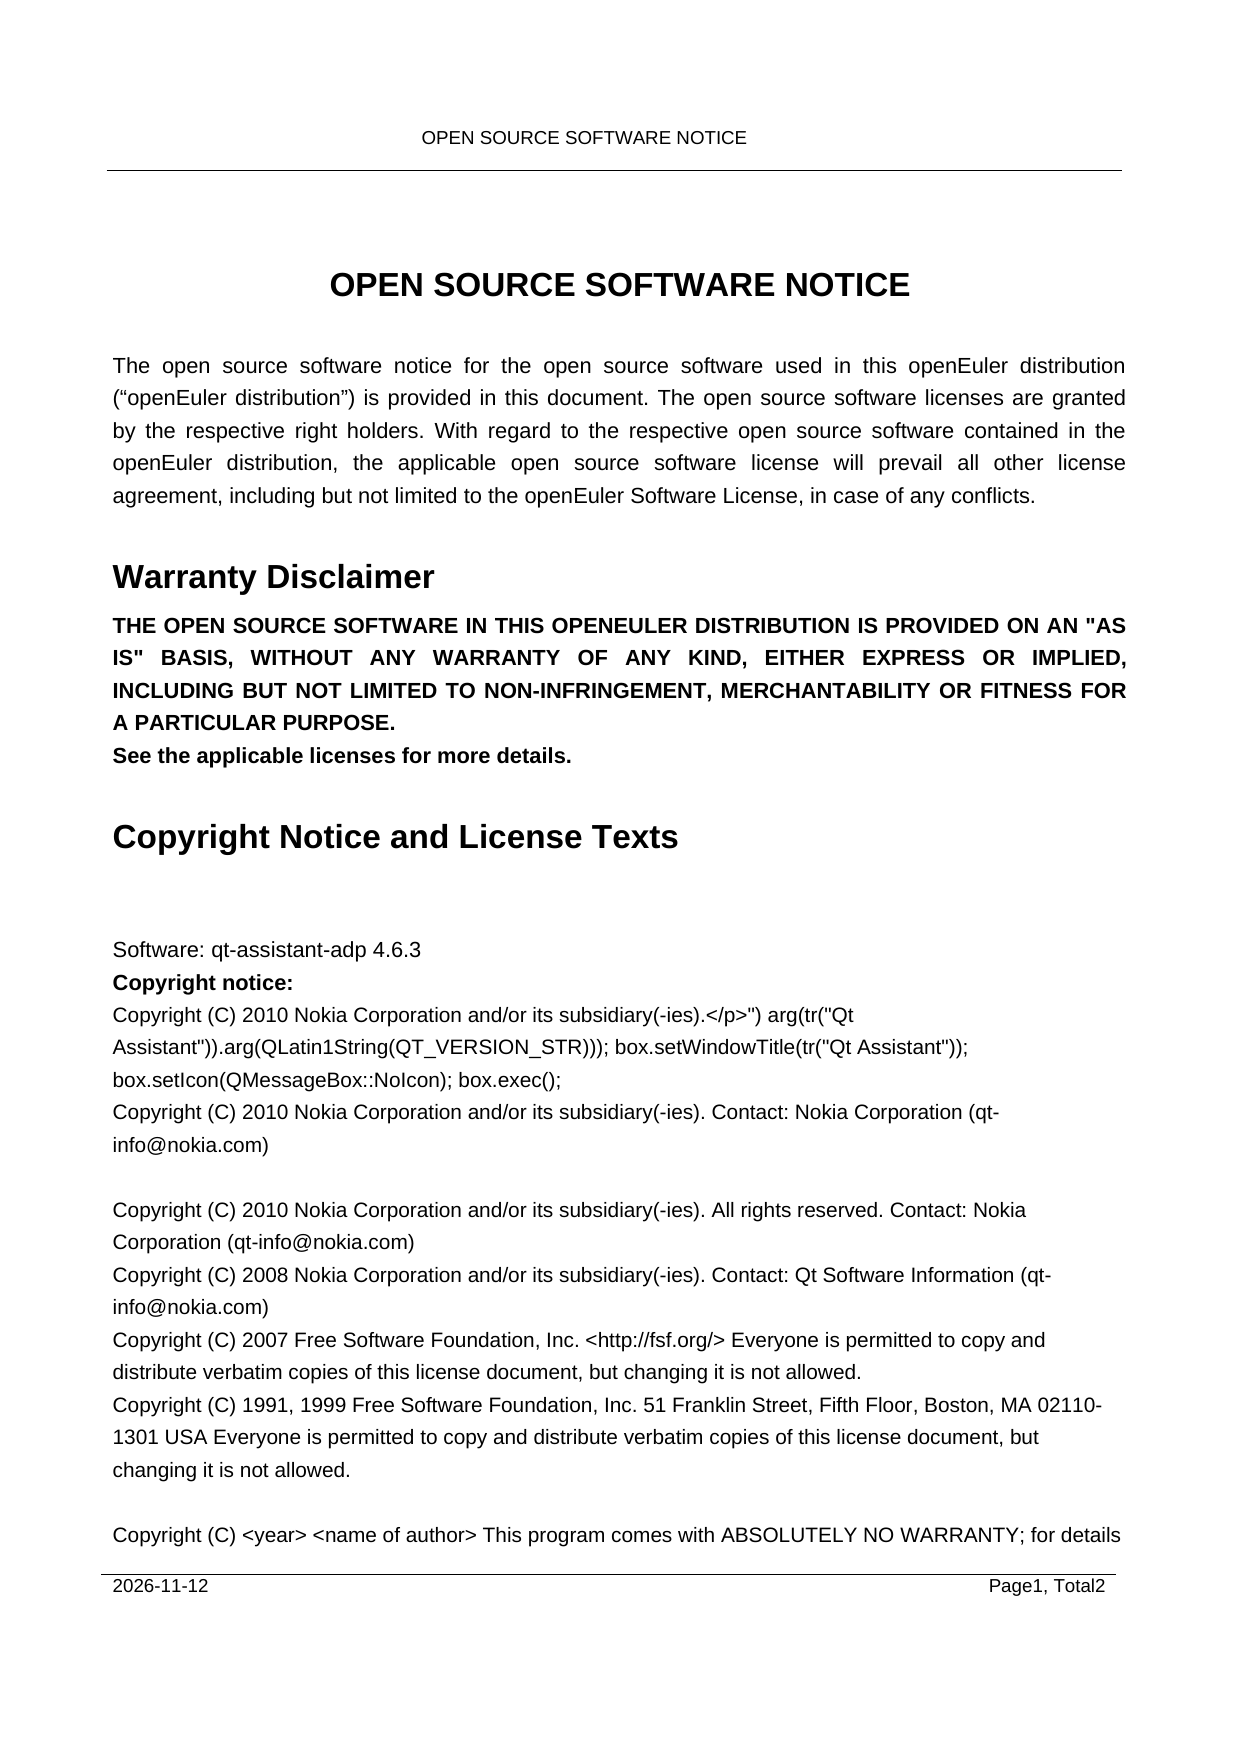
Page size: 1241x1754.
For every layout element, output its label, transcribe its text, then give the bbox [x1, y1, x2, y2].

text Copyright (C) 2008 Nokia Corporation and/or its subsidiary(-ies). Contact: Qt Software Information (qt-info@nokia.com) [112, 1258, 1128, 1323]
text Software: qt-assistant-adp 4.6.3 [112, 933, 1128, 966]
text Copyright notice: [112, 966, 1128, 998]
text THE OPEN SOURCE SOFTWARE IN THIS OPENEULER DISTRIBUTION IS PROVIDED ON AN "AS IS" BASIS, WITHOUT ANY WARRANTY OF ANY KIND, EITHER EXPRESS OR IMPLIED, INCLUDING BUT NOT LIMITED TO NON-INFRINGEMENT, MERCHANTABILITY OR FITNESS FOR A PARTICULAR PURPOSE. See the applicable licenses for more details. [112, 609, 1128, 771]
text Copyright (C) 2010 Nokia Corporation and/or its subsidiary(-ies). Contact: Nokia Corporation (qt-info@nokia.com) [112, 1096, 1128, 1161]
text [112, 1518, 1128, 1551]
text Copyright (C) 2010 Nokia Corporation and/or its subsidiary(-ies).</p>") arg(tr("Qt Assistant")).arg(QLatin1String(QT_VERSION_STR))); box.setWindowTitle(tr("Qt Assistant")); box.setIcon(QMessageBox::NoIcon); box.exec(); [112, 998, 1128, 1096]
text Copyright (C) 1991, 1999 Free Software Foundation, Inc. 51 Franklin Street, Fifth Floor, Boston, MA 02110-1301 USA Everyone is permitted to copy and distribute verbatim copies of this license document, but changing it is not allowed. [112, 1388, 1128, 1486]
text The open source software notice for the open source software used in this openEuler distribution (“openEuler distribution”) is provided in this document. The open source software licenses are granted by the respective right holders. With regard to the respective open source software contained in the openEuler distribution, the applicable open source software license will prevail all other license agreement, including but not limited to the openEuler Software License, in case of any conflicts. [112, 349, 1128, 511]
text Copyright (C) 2007 Free Software Foundation, Inc. <http://fsf.org/> Everyone is permitted to copy and distribute verbatim copies of this license document, but changing it is not allowed. [112, 1323, 1128, 1388]
text Copyright Notice and License Texts [112, 804, 1128, 869]
text OPEN SOURCE SOFTWARE NOTICE [112, 251, 1128, 316]
text Warranty Disclaimer [112, 544, 1128, 609]
text Copyright (C) 2010 Nokia Corporation and/or its subsidiary(-ies). All rights reserved. Contact: Nokia Corporation (qt-info@nokia.com) [112, 1193, 1128, 1258]
